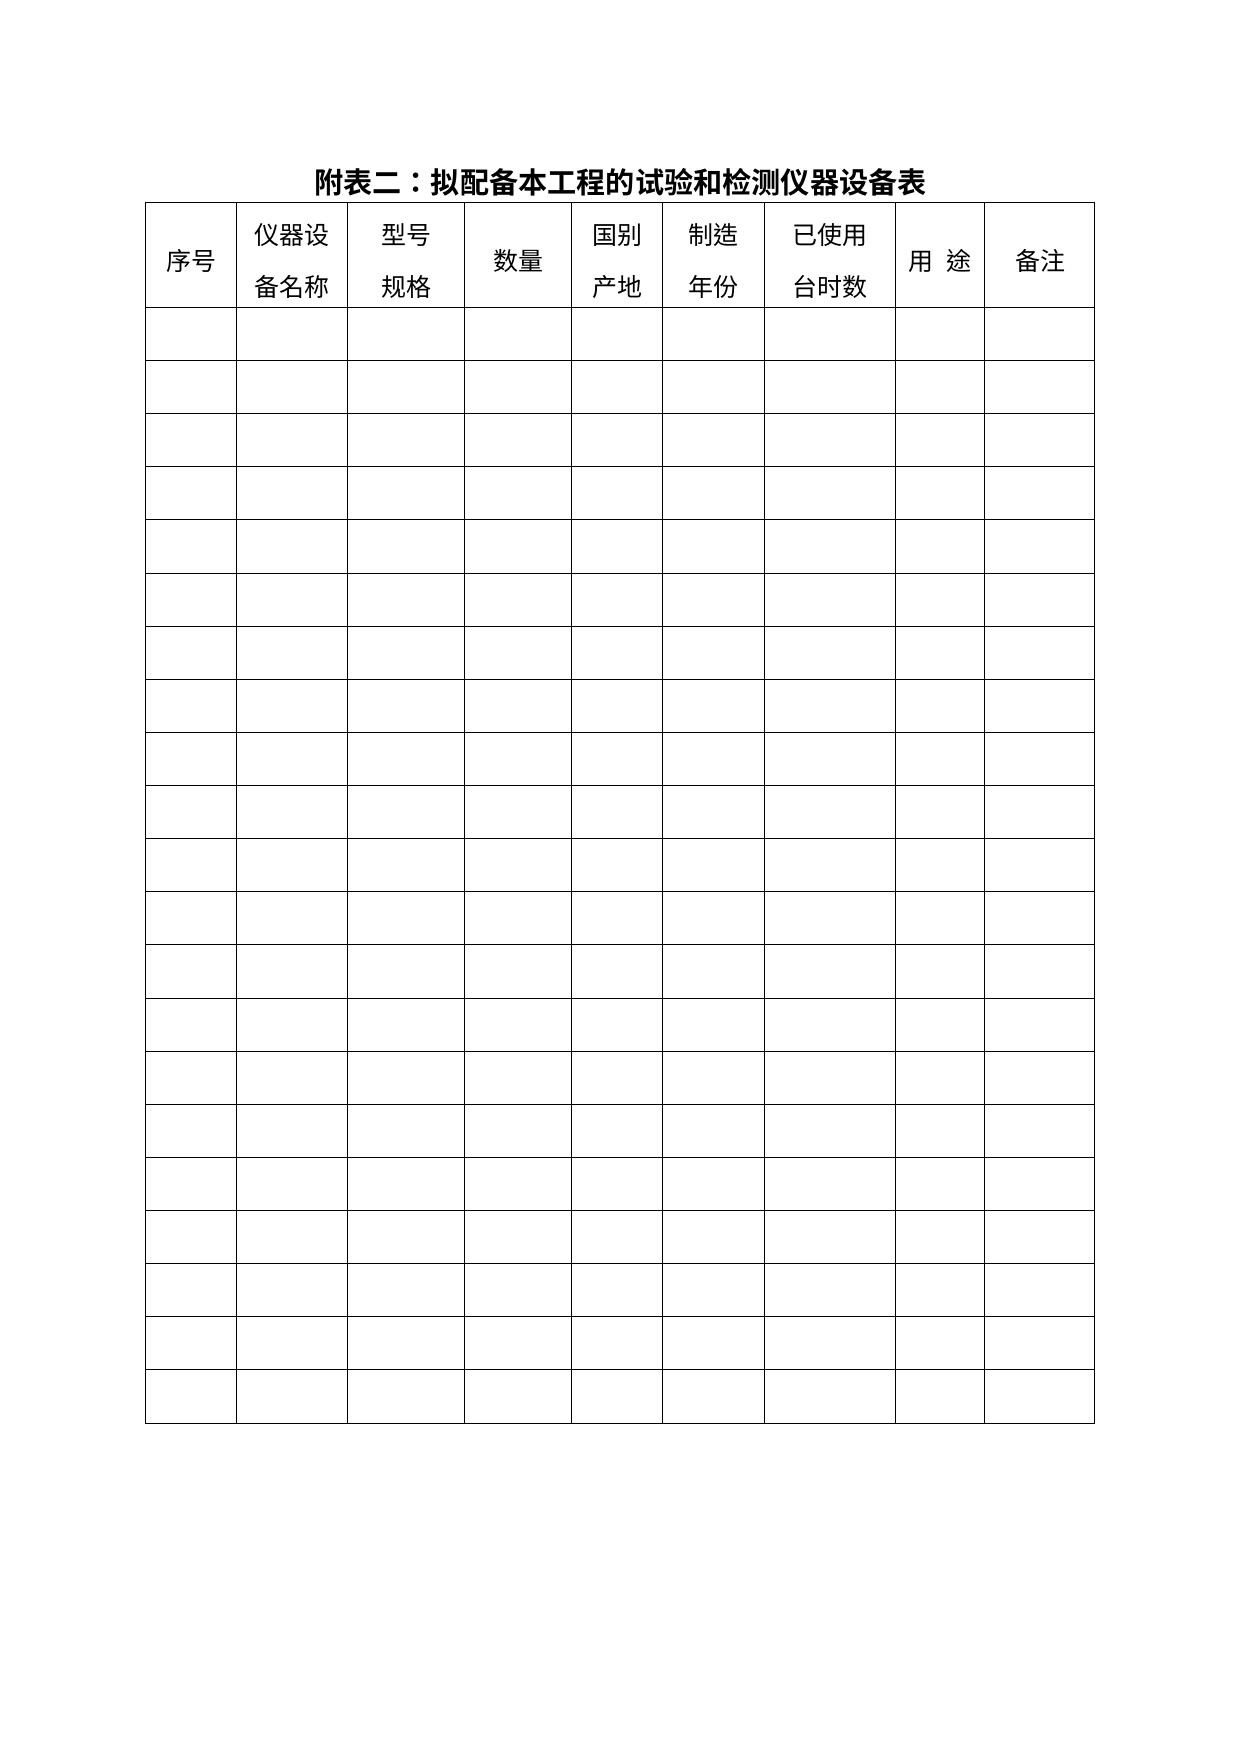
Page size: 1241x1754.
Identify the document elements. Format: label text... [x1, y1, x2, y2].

table_header 数量 [465, 203, 571, 307]
table_cell [348, 414, 464, 466]
table_cell [348, 945, 464, 997]
table_cell [985, 627, 1094, 679]
table_cell [237, 1158, 347, 1210]
table_cell [572, 733, 662, 785]
table_cell [146, 1317, 236, 1369]
table_cell [146, 361, 236, 413]
table_cell [572, 361, 662, 413]
table_cell [896, 733, 984, 785]
table_header 已使用 台时数 [765, 203, 895, 307]
table_cell [985, 1105, 1094, 1157]
table_cell [146, 414, 236, 466]
table_cell [896, 1317, 984, 1369]
table_cell [765, 999, 895, 1051]
table_cell [896, 680, 984, 732]
table_cell [663, 467, 764, 519]
table_cell [237, 361, 347, 413]
table_cell [465, 520, 571, 572]
table_cell [146, 1052, 236, 1104]
table_cell [237, 892, 347, 944]
table_cell [146, 945, 236, 997]
table_cell [572, 574, 662, 626]
table_cell [765, 733, 895, 785]
table_cell [465, 1370, 571, 1422]
table_cell [663, 892, 764, 944]
table_cell [237, 308, 347, 360]
table_cell [465, 945, 571, 997]
table_cell [765, 361, 895, 413]
table_cell [663, 680, 764, 732]
table_cell [896, 574, 984, 626]
table_cell [765, 627, 895, 679]
table_cell [572, 1264, 662, 1316]
table_cell [348, 786, 464, 838]
table_cell [896, 786, 984, 838]
table_cell [237, 680, 347, 732]
table_cell [765, 1211, 895, 1263]
table_cell [896, 467, 984, 519]
table_cell [663, 999, 764, 1051]
table_cell [348, 574, 464, 626]
table_header 制造 年份 [663, 203, 764, 307]
table_cell [896, 308, 984, 360]
table_cell [465, 1052, 571, 1104]
table_cell [237, 1052, 347, 1104]
table_cell [572, 892, 662, 944]
table_cell [237, 627, 347, 679]
table_cell [465, 892, 571, 944]
table_cell [985, 839, 1094, 891]
table_cell [985, 1211, 1094, 1263]
table_cell [237, 520, 347, 572]
table_cell [896, 627, 984, 679]
table_header 型号 规格 [348, 203, 464, 307]
table_cell [237, 1317, 347, 1369]
table_cell [465, 786, 571, 838]
table_cell [146, 999, 236, 1051]
table_cell [465, 361, 571, 413]
table_cell [663, 733, 764, 785]
table_cell [896, 1158, 984, 1210]
table_cell [348, 1317, 464, 1369]
table_cell [663, 1105, 764, 1157]
table_header 用 途 [896, 203, 984, 307]
table_cell [146, 786, 236, 838]
table_cell [663, 1052, 764, 1104]
table_cell [465, 627, 571, 679]
table_cell [896, 892, 984, 944]
table_cell [146, 1211, 236, 1263]
table_cell [663, 945, 764, 997]
table_cell [572, 1158, 662, 1210]
table_cell [237, 574, 347, 626]
table_cell [985, 467, 1094, 519]
table_cell [348, 999, 464, 1051]
table_cell [237, 414, 347, 466]
table_cell [663, 361, 764, 413]
table_cell [765, 945, 895, 997]
table_cell [465, 1211, 571, 1263]
table_cell [465, 1105, 571, 1157]
table_cell [572, 520, 662, 572]
table_cell [985, 361, 1094, 413]
table_cell [765, 786, 895, 838]
table_cell [237, 467, 347, 519]
table_cell [237, 786, 347, 838]
table_cell [572, 1211, 662, 1263]
table_cell [985, 1370, 1094, 1422]
table_cell [348, 627, 464, 679]
table_cell [572, 1370, 662, 1422]
table_cell [985, 680, 1094, 732]
table_cell [348, 1264, 464, 1316]
table_cell [765, 1317, 895, 1369]
table_cell [663, 786, 764, 838]
table_cell [663, 839, 764, 891]
table_cell [465, 680, 571, 732]
table_cell [572, 839, 662, 891]
table_cell [765, 520, 895, 572]
table_cell [572, 627, 662, 679]
table_cell [896, 520, 984, 572]
table_cell [146, 1105, 236, 1157]
table_cell [896, 1370, 984, 1422]
table_header 仪器设备名称 [237, 203, 347, 307]
table_cell [465, 308, 571, 360]
table_cell [465, 733, 571, 785]
table_cell [146, 1370, 236, 1422]
table_header 国别 产地 [572, 203, 662, 307]
table_cell [146, 1158, 236, 1210]
table_cell [765, 892, 895, 944]
table_cell [985, 308, 1094, 360]
table_cell [663, 1264, 764, 1316]
table_cell [572, 786, 662, 838]
table_cell [663, 520, 764, 572]
table_cell [237, 1264, 347, 1316]
table_cell [146, 733, 236, 785]
table_cell [348, 467, 464, 519]
table_cell [146, 520, 236, 572]
table_cell [985, 1317, 1094, 1369]
table_cell [465, 839, 571, 891]
table_cell [985, 733, 1094, 785]
table_cell [237, 839, 347, 891]
table_cell [765, 1052, 895, 1104]
table_cell [985, 1264, 1094, 1316]
table_cell [985, 945, 1094, 997]
table_cell [146, 308, 236, 360]
table_cell [765, 680, 895, 732]
table_cell [765, 1264, 895, 1316]
table_cell [146, 467, 236, 519]
table_cell [765, 308, 895, 360]
table_cell [572, 1317, 662, 1369]
table_cell [348, 1370, 464, 1422]
table_cell [985, 1158, 1094, 1210]
table_cell [896, 1105, 984, 1157]
table_cell [348, 308, 464, 360]
table_cell [985, 892, 1094, 944]
table_cell [146, 839, 236, 891]
table_cell [572, 999, 662, 1051]
table_cell [465, 574, 571, 626]
table_cell [146, 680, 236, 732]
table_cell [663, 1211, 764, 1263]
table_cell [765, 1158, 895, 1210]
table_cell [765, 839, 895, 891]
table_cell [237, 1370, 347, 1422]
table_cell [765, 574, 895, 626]
table_cell [348, 361, 464, 413]
table_cell [985, 999, 1094, 1051]
table_cell [465, 1264, 571, 1316]
table_cell [572, 308, 662, 360]
text 附表二：拟配备本工程的试验和检测仪器设备表 [187, 162, 1053, 202]
table_cell [663, 1158, 764, 1210]
table_cell [572, 414, 662, 466]
table_cell [237, 733, 347, 785]
table_cell [465, 467, 571, 519]
table_cell [985, 414, 1094, 466]
table_cell [896, 1211, 984, 1263]
table_cell [663, 1370, 764, 1422]
table_cell [465, 1158, 571, 1210]
table_cell [572, 1052, 662, 1104]
table_header 备注 [985, 203, 1094, 307]
table_cell [985, 786, 1094, 838]
table_cell [765, 414, 895, 466]
table_cell [985, 520, 1094, 572]
table_cell [896, 945, 984, 997]
table_cell [237, 945, 347, 997]
table_cell [765, 1105, 895, 1157]
table_cell [572, 467, 662, 519]
table_cell [896, 839, 984, 891]
table_cell [985, 1052, 1094, 1104]
table_cell [348, 1052, 464, 1104]
table_cell [572, 680, 662, 732]
table_cell [465, 1317, 571, 1369]
table_cell [896, 1264, 984, 1316]
table_cell [663, 414, 764, 466]
table_cell [348, 733, 464, 785]
table_cell [348, 839, 464, 891]
table_cell [237, 1211, 347, 1263]
table_cell [896, 999, 984, 1051]
table_cell [896, 414, 984, 466]
table_cell [663, 627, 764, 679]
table_cell [663, 574, 764, 626]
table_cell [765, 467, 895, 519]
table_cell [663, 308, 764, 360]
table_cell [663, 1317, 764, 1369]
table_cell [146, 574, 236, 626]
table_cell [348, 520, 464, 572]
table_cell [465, 414, 571, 466]
table_cell [146, 627, 236, 679]
table_cell [237, 1105, 347, 1157]
table_cell [896, 361, 984, 413]
table_cell [985, 574, 1094, 626]
table_cell [572, 1105, 662, 1157]
table_cell [237, 999, 347, 1051]
table_cell [146, 1264, 236, 1316]
table_cell [348, 1158, 464, 1210]
table_cell [765, 1370, 895, 1422]
table_cell [348, 1211, 464, 1263]
table_cell [572, 945, 662, 997]
table_cell [348, 680, 464, 732]
table_header 序号 [146, 203, 236, 307]
table_cell [348, 1105, 464, 1157]
table_cell [146, 892, 236, 944]
table_cell [465, 999, 571, 1051]
table_cell [348, 892, 464, 944]
table_cell [896, 1052, 984, 1104]
